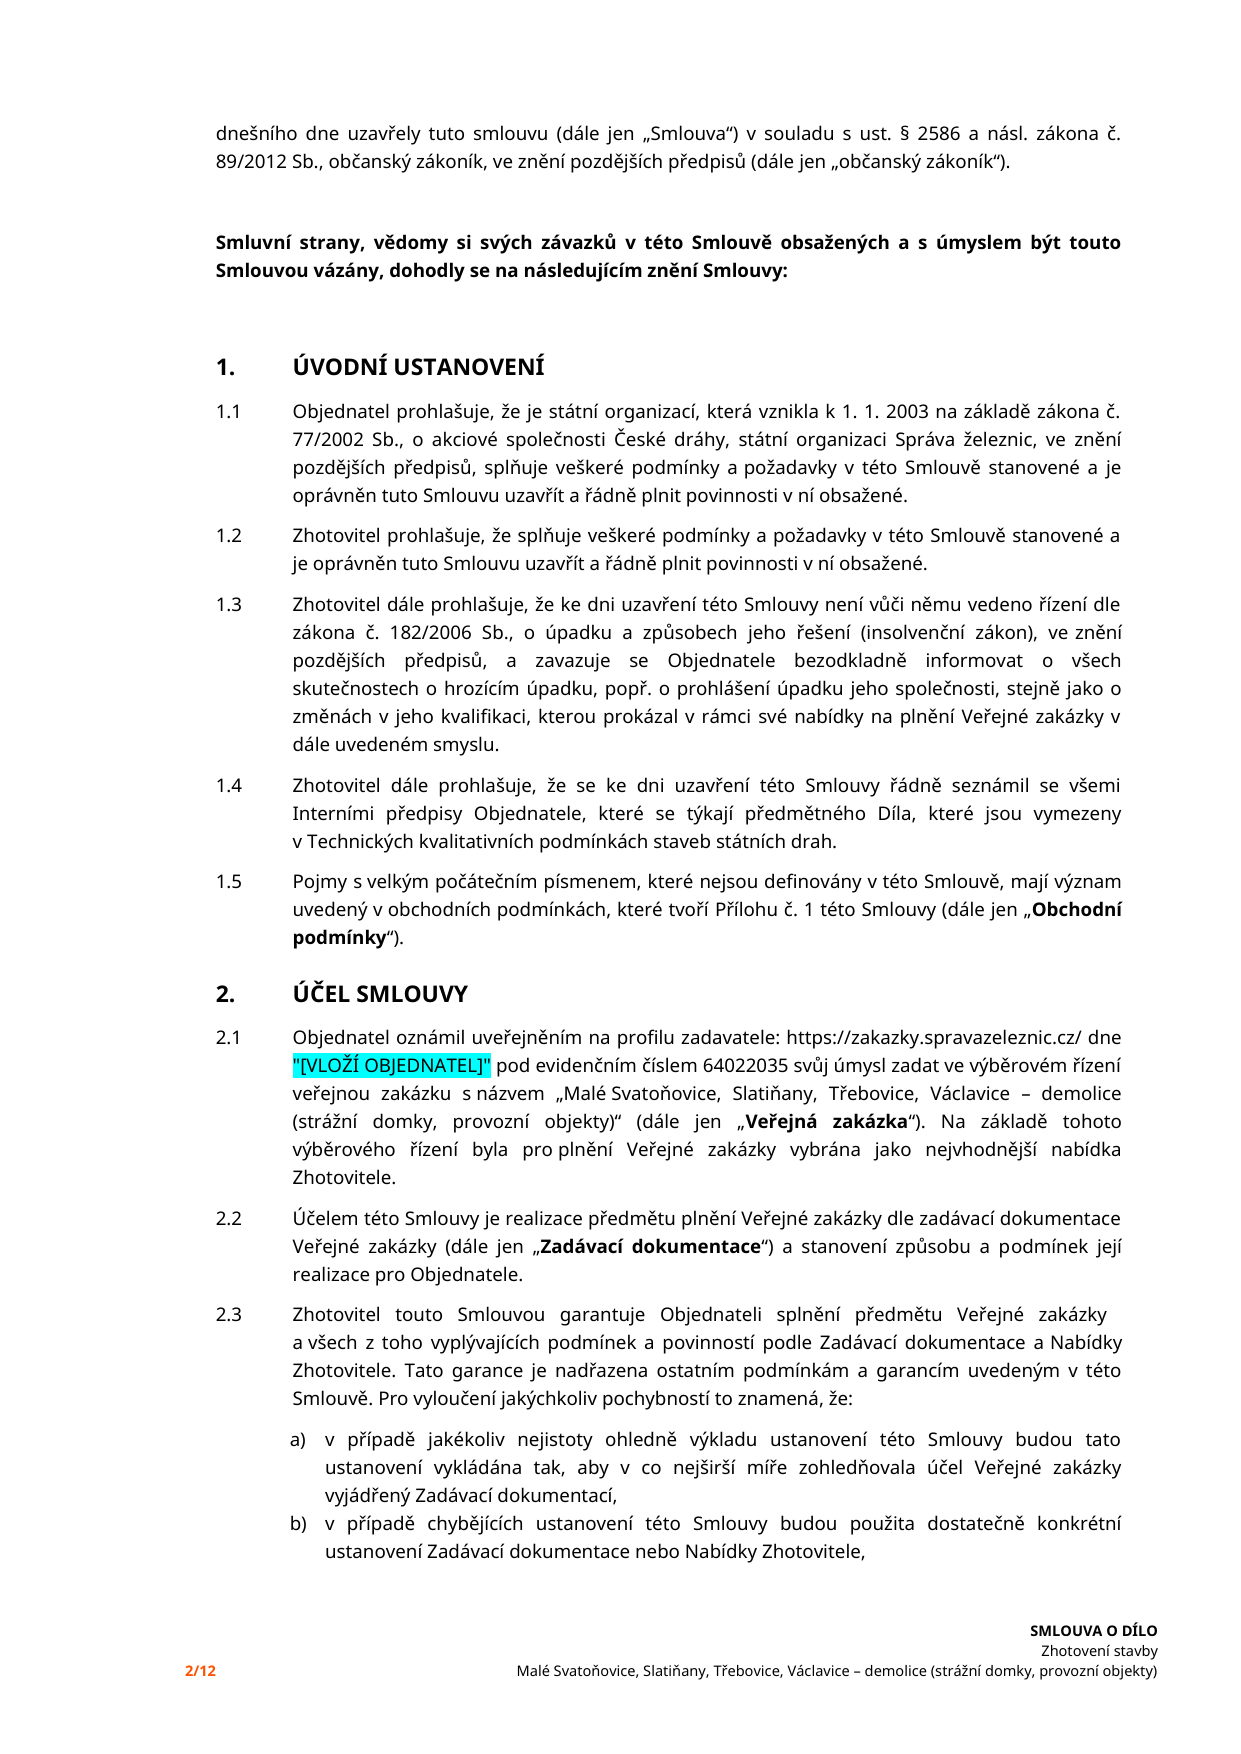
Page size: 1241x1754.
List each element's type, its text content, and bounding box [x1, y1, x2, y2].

text dnešního dne uzavřely tuto smlouvu (dále jen „Smlouva“) v souladu s ust. § 2586 a násl. zákona č. 89/2012 Sb., občanský zákoník, ve znění pozdějších předpisů (dále jen „občanský zákoník“). [216, 121, 1122, 174]
text Objednatel prohlašuje, že je státní organizací, která vznikla k 1. 1. 2003 na základě zákona č. 77/2002 Sb., o akciové společnosti České dráhy, státní organizaci Správa železnic, ve znění pozdějších předpisů, splňuje veškeré podmínky a požadavky v této Smlouvě stanovené a je oprávněn tuto Smlouvu uzavřít a řádně plnit povinnosti v ní obsažené. [216, 398, 1122, 508]
text Zhotovitel prohlašuje, že splňuje veškeré podmínky a požadavky v této Smlouvě stanovené a je oprávněn tuto Smlouvu uzavřít a řádně plnit povinnosti v ní obsažené. [216, 523, 1122, 576]
text ÚVODNÍ USTANOVENÍ [216, 351, 1122, 382]
text Účelem této Smlouvy je realizace předmětu plnění Veřejné zakázky dle zadávací dokumentace Veřejné zakázky (dále jen „Zadávací dokumentace“) a stanovení způsobu a podmínek její realizace pro Objednatele. [216, 1205, 1122, 1287]
text Smluvní strany, vědomy si svých závazků v této Smlouvě obsažených a s úmyslem být touto Smlouvou vázány, dohodly se na následujícím znění Smlouvy: [216, 230, 1122, 283]
text Zhotovitel dále prohlašuje, že se ke dni uzavření této Smlouvy řádně seznámil se všemi Interními předpisy Objednatele, které se týkají předmětného Díla, které jsou vymezeny v Technických kvalitativních podmínkách staveb státních drah. [216, 772, 1122, 853]
text Zhotovitel dále prohlašuje, že ke dni uzavření této Smlouvy není vůči němu vedeno řízení dle zákona č. 182/2006 Sb., o úpadku a způsobech jeho řešení (insolvenční zákon), ve znění pozdějších předpisů, a zavazuje se Objednatele bezodkladně informovat o všech skutečnostech o hrozícím úpadku, popř. o prohlášení úpadku jeho společnosti, stejně jako o změnách v jeho kvalifikaci, kterou prokázal v rámci své nabídky na plnění Veřejné zakázky v dále uvedeném smyslu. [216, 591, 1122, 757]
text v případě jakékoliv nejistoty ohledně výkladu ustanovení této Smlouvy budou tato ustanovení vykládána tak, aby v co nejširší míře zohledňovala účel Veřejné zakázky vyjádřený Zadávací dokumentací, [289, 1426, 1122, 1508]
text Objednatel oznámil uveřejněním na profilu zadavatele: https://zakazky.spravazeleznic.cz/ dne "[VLOŽÍ OBJEDNATEL]" pod evidenčním číslem 64022035 svůj úmysl zadat ve výběrovém řízení veřejnou zakázku s názvem „Malé Svatoňovice, Slatiňany, Třebovice, Václavice – demolice (strážní domky, provozní objekty)“ (dále jen „Veřejná zakázka“). Na základě tohoto výběrového řízení byla pro plnění Veřejné zakázky vybrána jako nejvhodnější nabídka Zhotovitele. [216, 1024, 1122, 1190]
text ÚČEL SMLOUVY [216, 977, 1122, 1009]
text Pojmy s velkým počátečním písmenem, které nejsou definovány v této Smlouvě, mají význam uvedený v obchodních podmínkách, které tvoří Přílohu č. 1 této Smlouvy (dále jen „Obchodní podmínky“). [216, 868, 1122, 950]
text v případě chybějících ustanovení této Smlouvy budou použita dostatečně konkrétní ustanovení Zadávací dokumentace nebo Nabídky Zhotovitele, [289, 1510, 1122, 1564]
text Zhotovitel touto Smlouvou garantuje Objednateli splnění předmětu Veřejné zakázky a všech z toho vyplývajících podmínek a povinností podle Zadávací dokumentace a Nabídky Zhotovitele. Tato garance je nadřazena ostatním podmínkám a garancím uvedeným v této Smlouvě. Pro vyloučení jakýchkoliv pochybností to znamená, že: [216, 1302, 1122, 1411]
